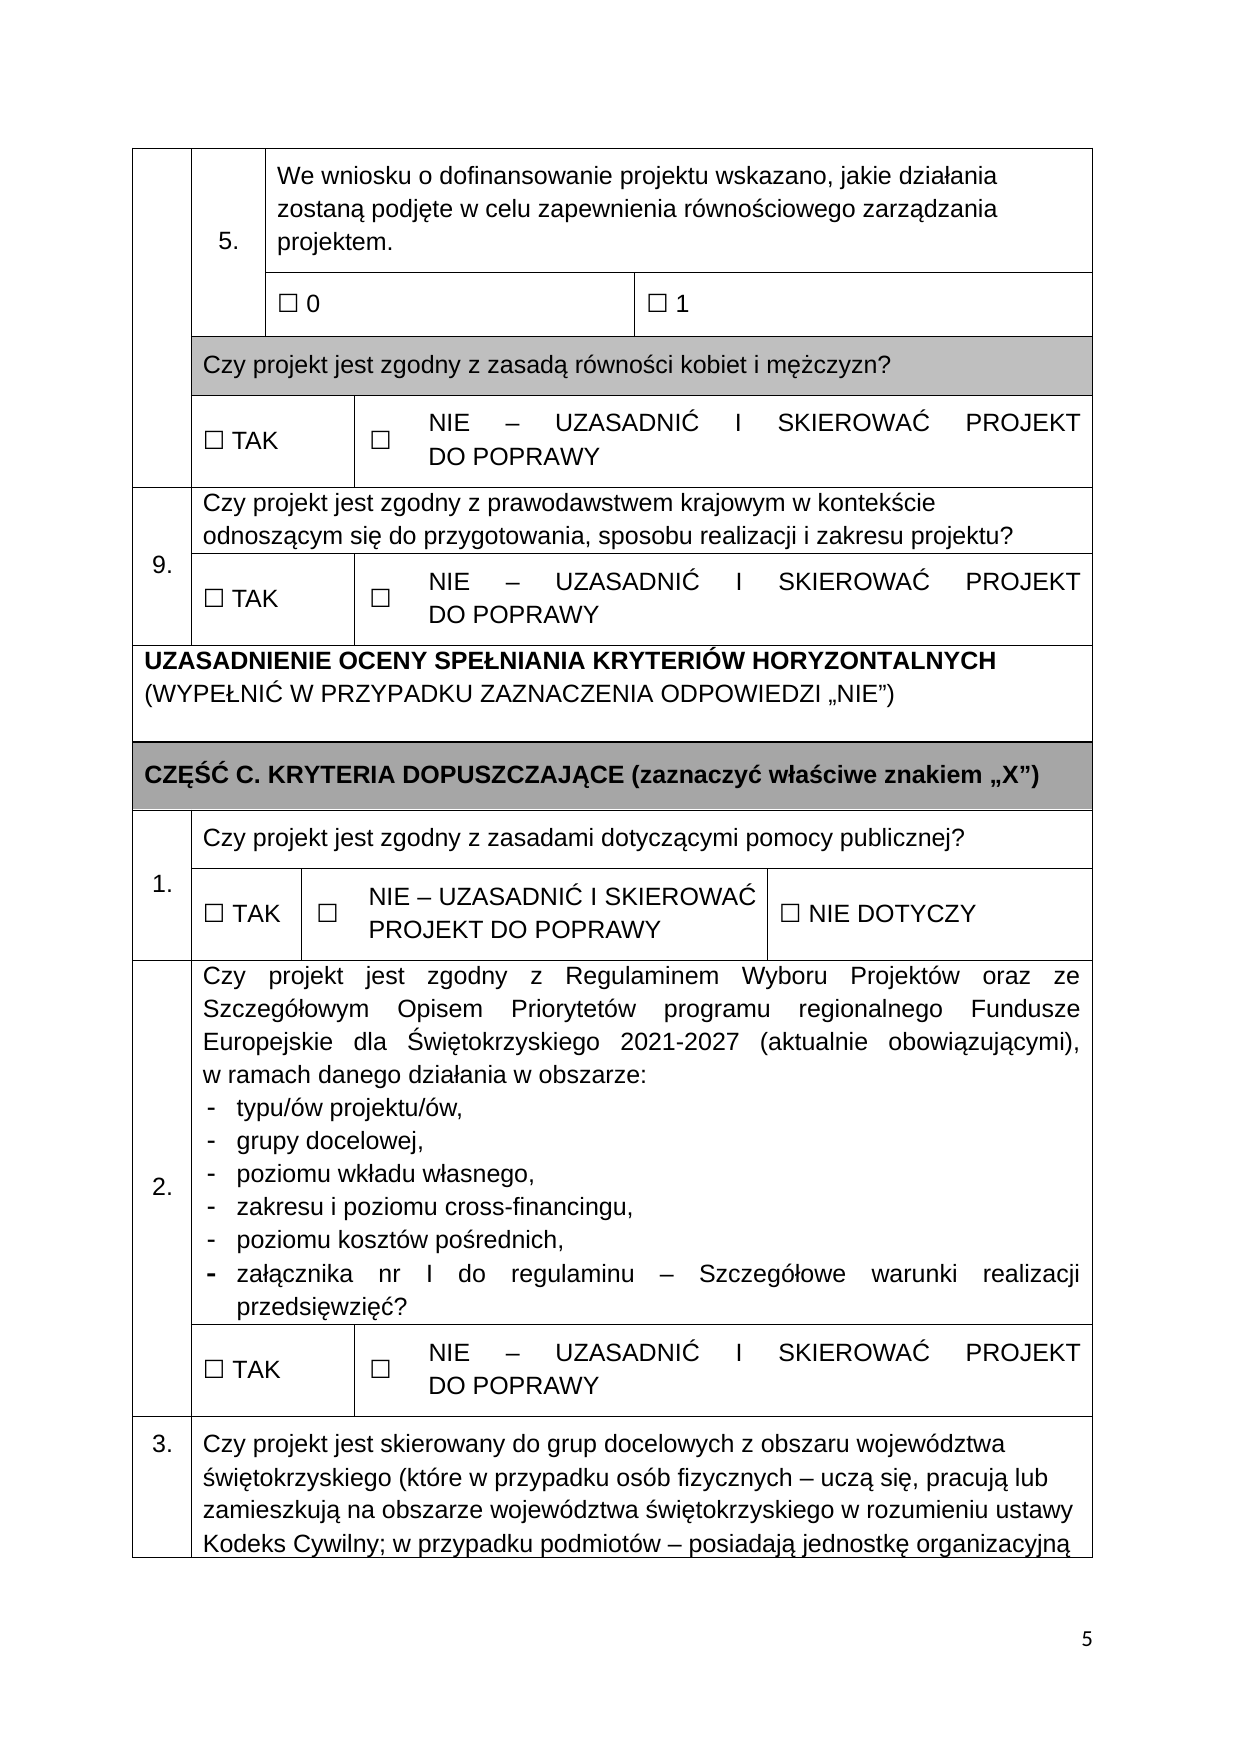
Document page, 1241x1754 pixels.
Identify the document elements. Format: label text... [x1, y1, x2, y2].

table_cell Czy projekt jest zgodny z prawodawstwem krajowym w kontekście odnoszącym się do przygotowania, sposobu realizacji i zakresu projektu? [192, 488, 1092, 553]
table_cell TAK [192, 396, 354, 487]
table_cell [133, 1417, 191, 1557]
table_cell [133, 488, 191, 645]
table_cell Czy projekt jest zgodny z zasadami dotyczącymi pomocy publicznej? [192, 811, 1092, 868]
table_cell TAK [192, 554, 354, 645]
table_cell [192, 1417, 1092, 1557]
table_cell NIE – UZASADNIĆ I SKIEROWAĆ PROJEKT DO POPRAWY [414, 396, 1092, 487]
table_cell CZĘŚĆ C. KRYTERIA DOPUSZCZAJĄCE (zaznaczyć właściwe znakiem „X”) [133, 743, 1092, 809]
table_cell UZASADNIENIE OCENY SPEŁNIANIA KRYTERIÓW HORYZONTALNYCH (WYPEŁNIĆ W PRZYPADKU ZAZNACZENIA ODPOWIEDZI „NIE”) [133, 646, 1092, 741]
table_cell NIE DOTYCZY [768, 869, 1092, 960]
table_cell NIE – UZASADNIĆ I SKIEROWAĆ PROJEKT DO POPRAWY [414, 554, 1092, 645]
table_cell NIE – UZASADNIĆ I SKIEROWAĆ PROJEKT DO POPRAWY [354, 869, 767, 960]
table_cell [355, 1325, 413, 1416]
table_cell [355, 554, 413, 645]
table_cell [133, 961, 191, 1416]
table_cell We wniosku o dofinansowanie projektu wskazano, jakie działania zostaną podjęte w celu zapewnienia równościowego zarządzania projektem. [266, 149, 1092, 272]
table_cell [192, 149, 265, 336]
table_cell [302, 869, 354, 960]
table_cell TAK [192, 869, 301, 960]
table_cell Czy projekt jest zgodny z zasadą równości kobiet i mężczyzn? [192, 337, 1092, 395]
table_cell TAK [192, 1325, 354, 1416]
table_cell 1 [635, 273, 1092, 336]
table_cell 0 [266, 273, 634, 336]
table_cell [133, 811, 191, 960]
table_cell [355, 396, 413, 487]
table_cell Czy projekt jest zgodny z Regulaminem Wyboru Projektów oraz ze Szczegółowym Opisem Priorytetów programu regionalnego Fundusze Europejskie dla Świętokrzyskiego 2021-2027 (aktualnie obowiązującymi), w ramach danego działania w obszarze: typu/ów projektu/ów, grupy docelowej, poziomu wkładu własnego, zakresu i poziomu cross-financingu, poziomu kosztów pośrednich, załącznika nr I do regulaminu – Szczegółowe warunki realizacji przedsięwzięć? [192, 961, 1092, 1324]
table_cell NIE – UZASADNIĆ I SKIEROWAĆ PROJEKT DO POPRAWY [414, 1325, 1092, 1416]
